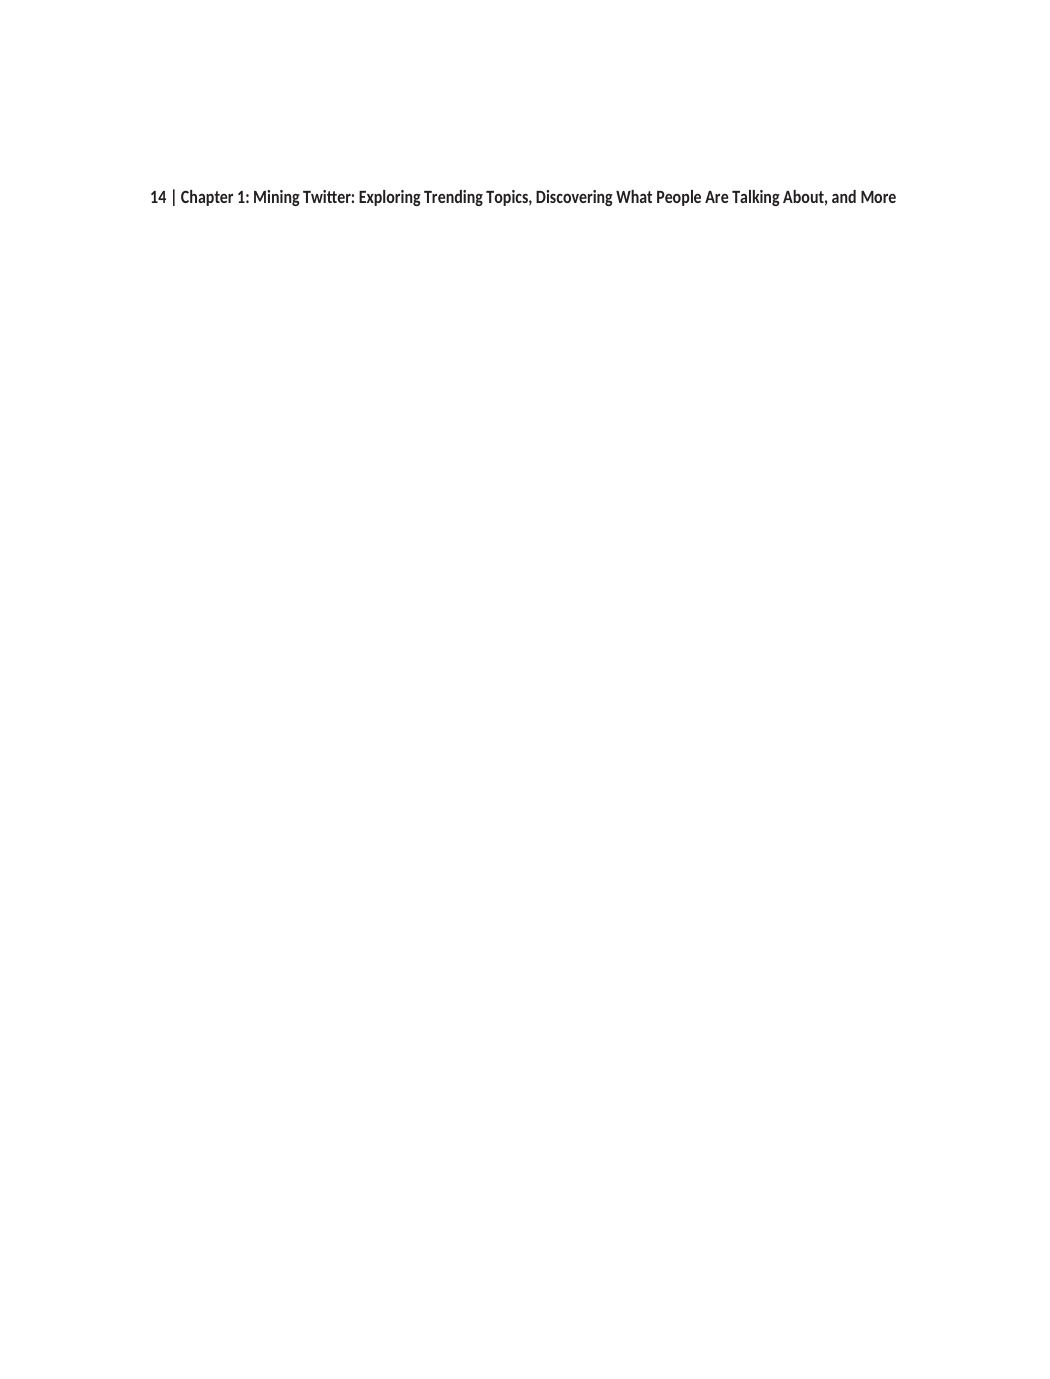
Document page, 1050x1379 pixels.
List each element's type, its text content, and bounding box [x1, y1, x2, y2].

text 14 | Chapter 1: Mining Twitter: Exploring Trending Topics, Discovering What People Are Talking About, and More [150, 185, 950, 208]
